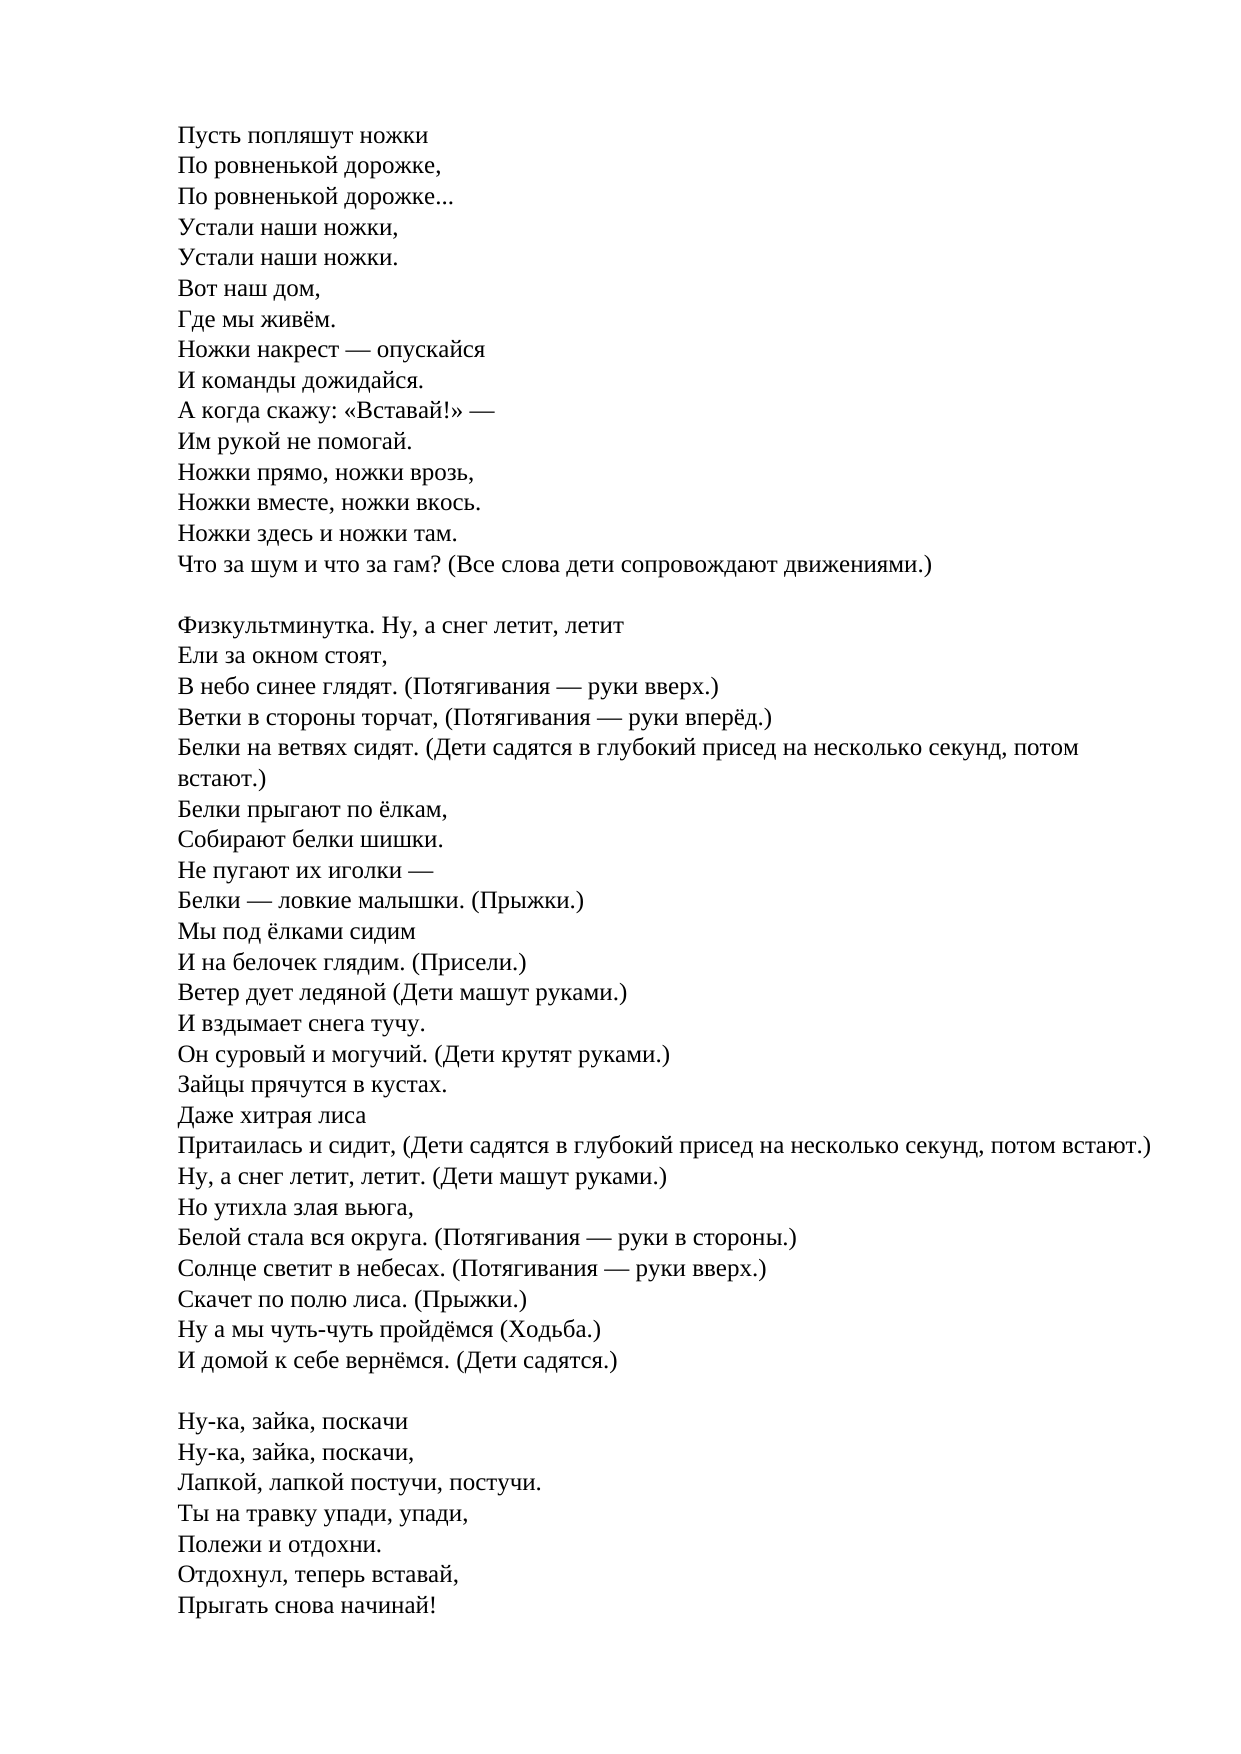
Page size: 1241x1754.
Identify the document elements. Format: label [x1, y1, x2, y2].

text [177, 118, 1152, 1619]
